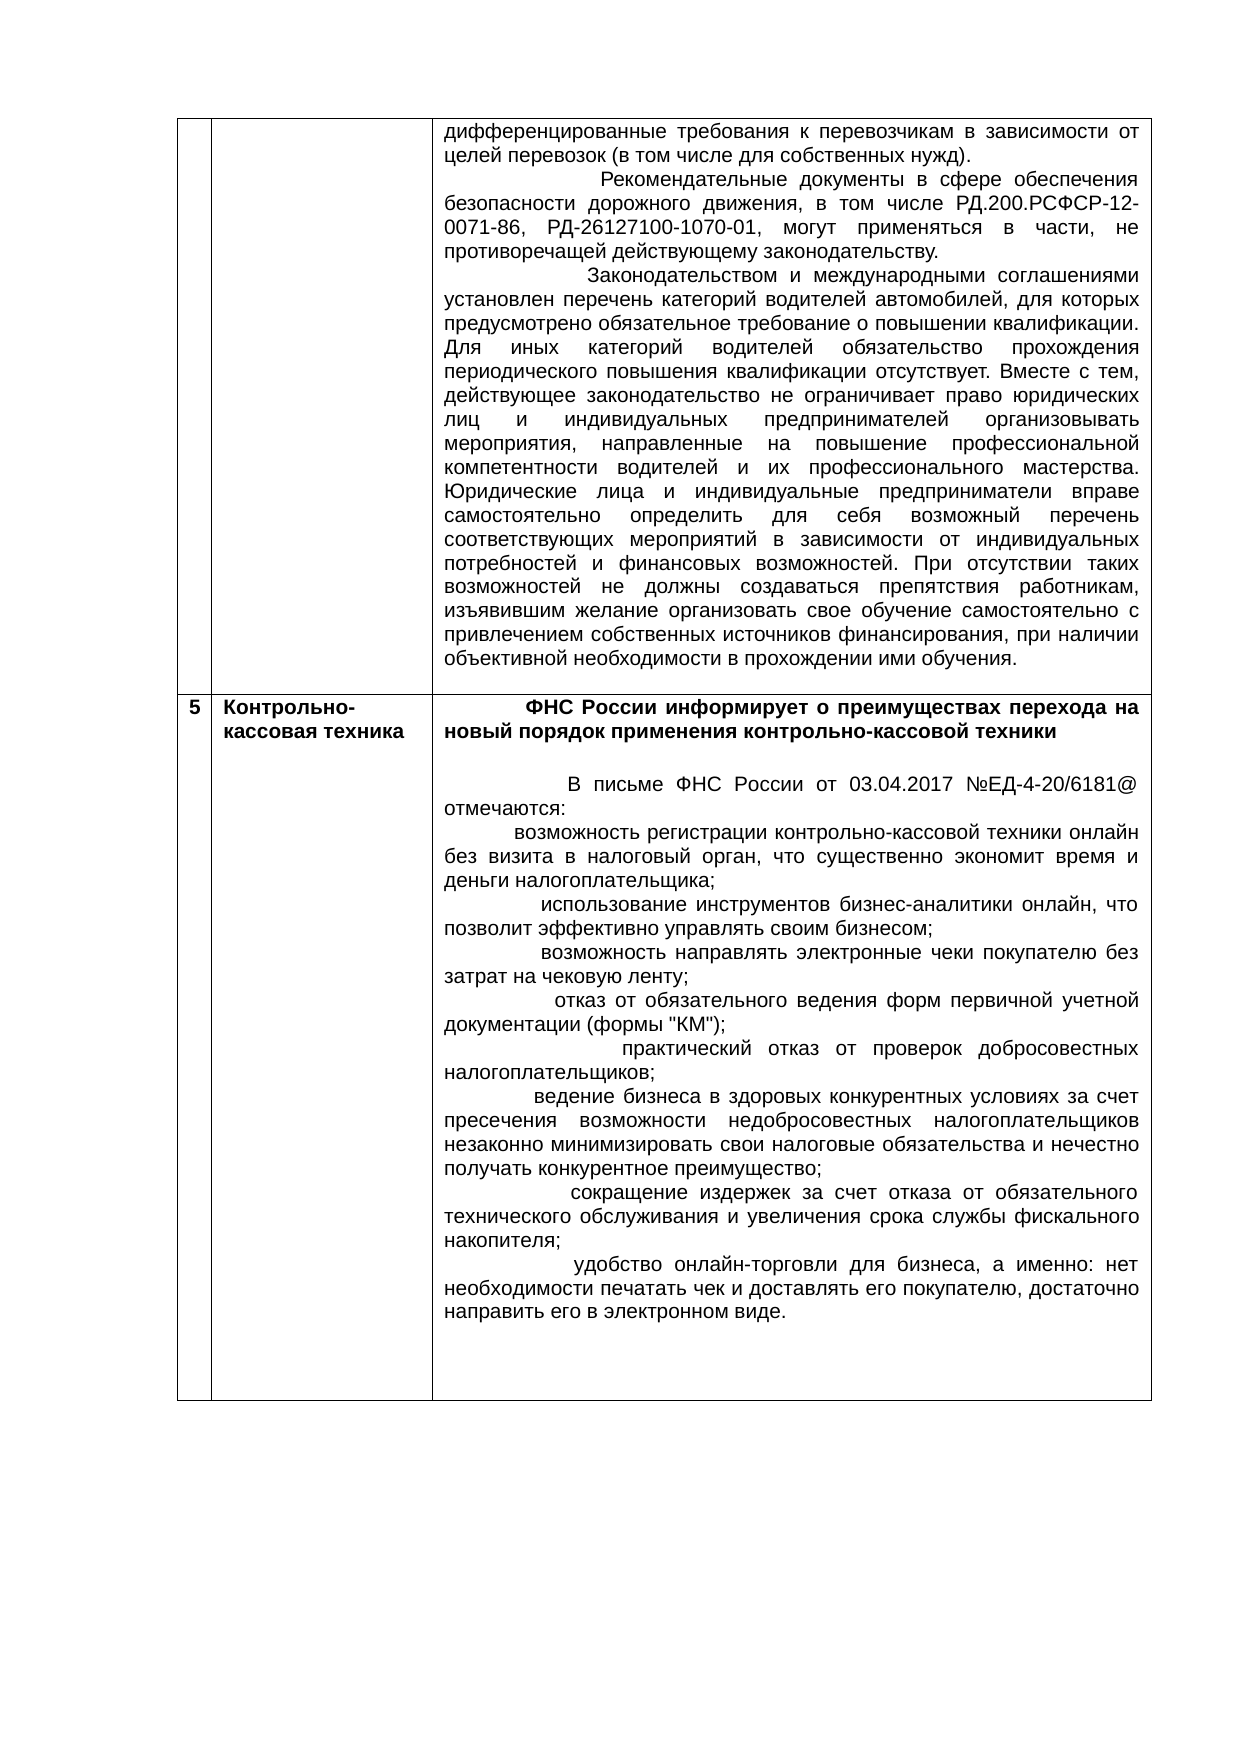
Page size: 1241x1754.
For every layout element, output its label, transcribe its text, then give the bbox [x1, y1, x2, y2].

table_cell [212, 119, 432, 694]
table_cell ФНС России информирует о преимуществах перехода на новый порядок применения контрольно-кассовой техники В письме ФНС России от 03.04.2017 №ЕД-4-20/6181@ отмечаются: возможность регистрации контрольно-кассовой техники онлайн без визита в налоговый орган, что существенно экономит время и деньги налогоплательщика; использование инструментов бизнес-аналитики онлайн, что позволит эффективно управлять своим бизнесом; возможность направлять электронные чеки покупателю без затрат на чековую ленту; отказ от обязательного ведения форм первичной учетной документации (формы "КМ"); практический отказ от проверок добросовестных налогоплательщиков; ведение бизнеса в здоровых конкурентных условиях за счет пресечения возможности недобросовестных налогоплательщиков незаконно минимизировать свои налоговые обязательства и нечестно получать конкурентное преимущество; сокращение издержек за счет отказа от обязательного технического обслуживания и увеличения срока службы фискального накопителя; удобство онлайн-торговли для бизнеса, а именно: нет необходимости печатать чек и доставлять его покупателю, достаточно направить его в электронном виде. [433, 695, 1151, 1400]
table_cell 4 [178, 119, 211, 694]
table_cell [433, 119, 1151, 694]
table_cell 5 [178, 695, 211, 1400]
table_cell Контрольно-кассовая техника [212, 695, 432, 1400]
